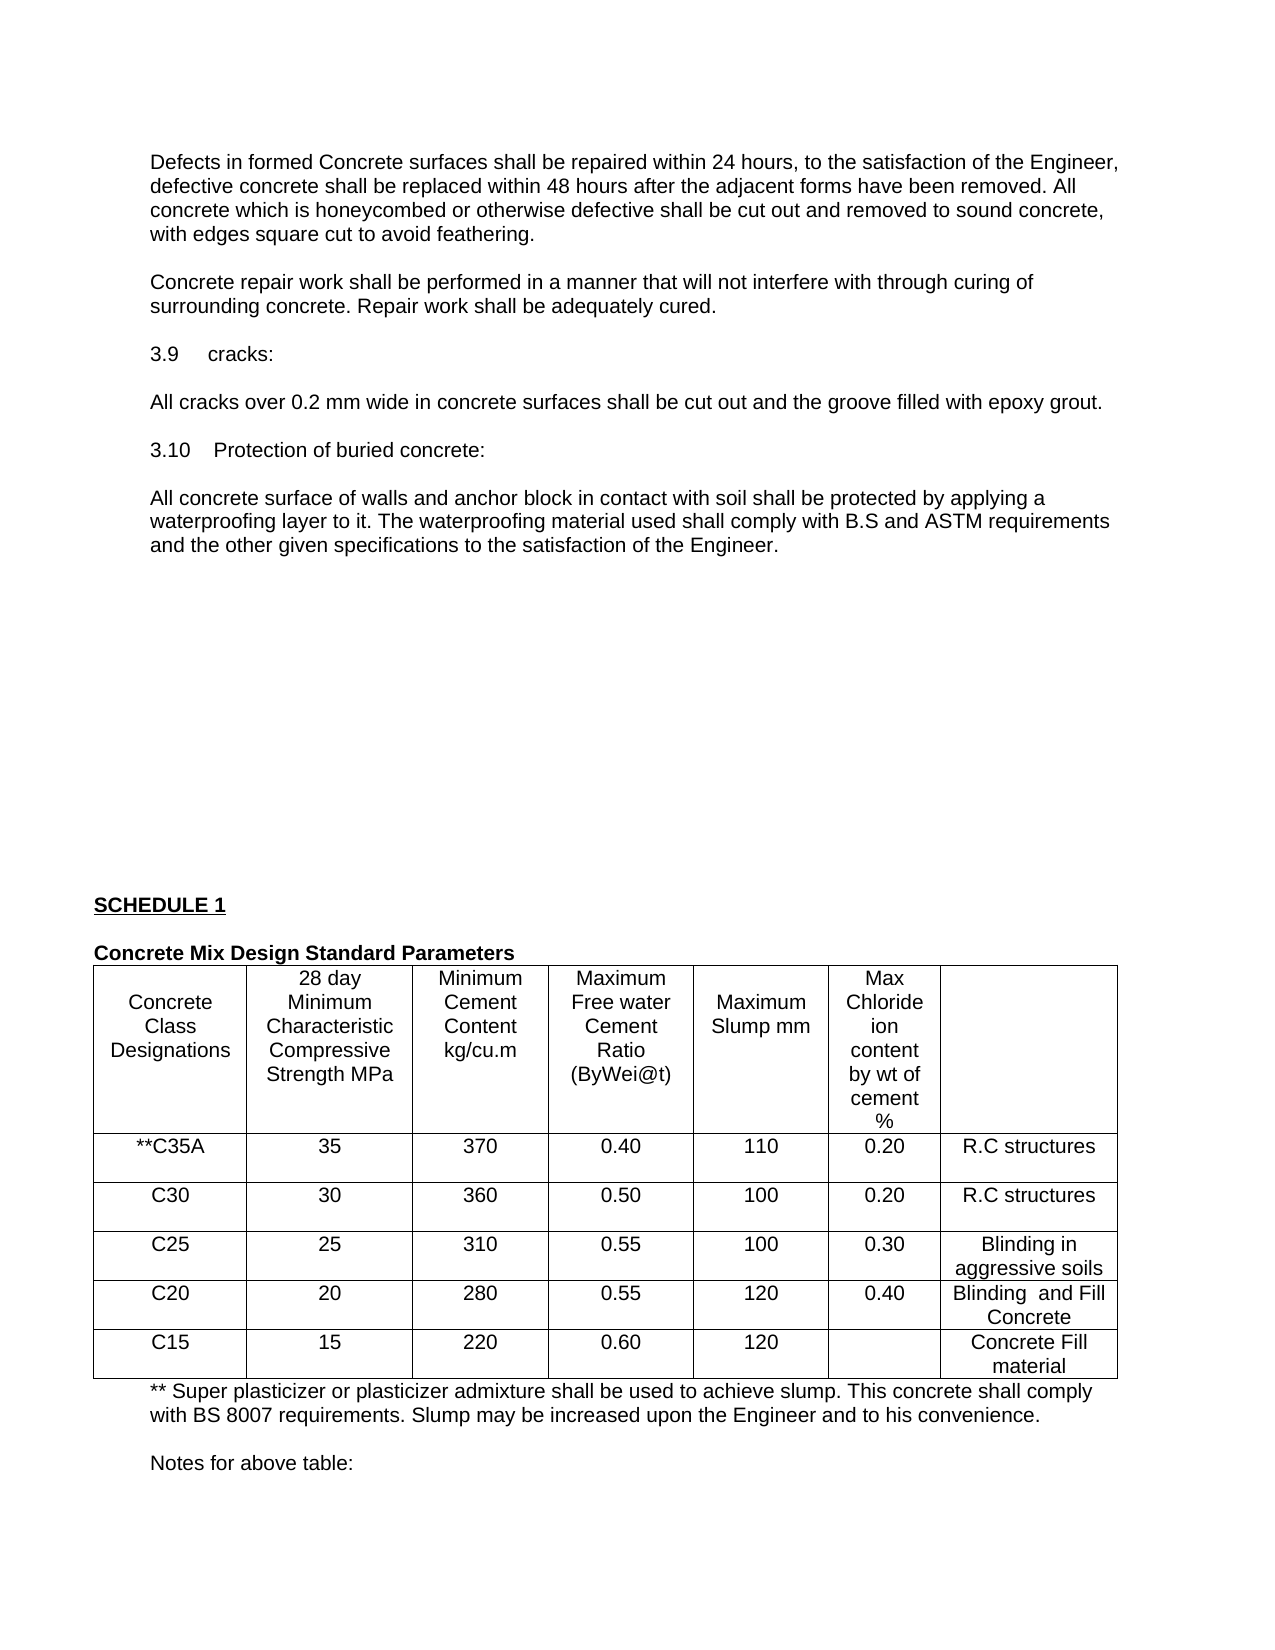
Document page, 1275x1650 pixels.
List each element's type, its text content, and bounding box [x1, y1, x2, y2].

table_cell 0.40 [829, 1281, 940, 1329]
table_cell C20 [94, 1281, 246, 1329]
text Notes for above table: [150, 1451, 1125, 1475]
table_cell 0.50 [549, 1183, 693, 1231]
table_cell 220 [413, 1330, 548, 1378]
table_cell 110 [694, 1134, 828, 1182]
table_cell 100 [694, 1232, 828, 1280]
table_cell 370 [413, 1134, 548, 1182]
table_cell 0.40 [549, 1134, 693, 1182]
table_header [941, 966, 1117, 1133]
table_cell [829, 1330, 940, 1378]
table_cell C15 [94, 1330, 246, 1378]
table_cell 0.30 [829, 1232, 940, 1280]
table_cell R.C structures [941, 1183, 1117, 1231]
table_cell Blinding and Fill Concrete [941, 1281, 1117, 1329]
table_header Maximum Free water Cement Ratio (ByWei@t) [549, 966, 693, 1133]
table_cell 100 [694, 1183, 828, 1231]
text All cracks over 0.2 mm wide in concrete surfaces shall be cut out and the groove filled with epoxy grout. [150, 389, 1125, 413]
table_cell 0.20 [829, 1183, 940, 1231]
text Defects in formed Concrete surfaces shall be repaired within 24 hours, to the satisfaction of the Engineer, defective concrete shall be replaced within 48 hours after the adjacent forms have been removed. All concrete which is honeycombed or otherwise defective shall be cut out and removed to sound concrete, with edges square cut to avoid feathering. [150, 150, 1125, 246]
text 3.9 cracks: [150, 342, 1125, 366]
table_cell Blinding in aggressive soils [941, 1232, 1117, 1280]
table_cell 30 [247, 1183, 412, 1231]
text Concrete Mix Design Standard Parameters [94, 941, 1125, 964]
table_cell 0.55 [549, 1281, 693, 1329]
table_cell 0.55 [549, 1232, 693, 1280]
table_header Max Chloride ion content by wt of cement % [829, 966, 940, 1133]
table_header Maximum Slump mm [694, 966, 828, 1133]
table_header 28 day Minimum Characteristic Compressive Strength MPa [247, 966, 412, 1133]
table_header Concrete Class Designations [94, 966, 246, 1133]
text SCHEDULE 1 [94, 893, 1125, 917]
table_cell R.C structures [941, 1134, 1117, 1182]
table_cell 120 [694, 1330, 828, 1378]
text All concrete surface of walls and anchor block in contact with soil shall be protected by applying a waterproofing layer to it. The waterproofing material used shall comply with B.S and ASTM requirements and the other given specifications to the satisfaction of the Engineer. [150, 485, 1125, 557]
table_cell 310 [413, 1232, 548, 1280]
text 3.10 Protection of buried concrete: [150, 437, 1125, 461]
table_cell 0.20 [829, 1134, 940, 1182]
table_header Minimum Cement Content kg/cu.m [413, 966, 548, 1133]
text ** Super plasticizer or plasticizer admixture shall be used to achieve slump. This concrete shall comply with BS 8007 requirements. Slump may be increased upon the Engineer and to his convenience. [150, 1379, 1125, 1427]
table_cell 35 [247, 1134, 412, 1182]
table_cell C25 [94, 1232, 246, 1280]
table_cell 0.60 [549, 1330, 693, 1378]
table_cell 25 [247, 1232, 412, 1280]
table_cell 20 [247, 1281, 412, 1329]
table_cell 120 [694, 1281, 828, 1329]
table_cell Concrete Fill material [941, 1330, 1117, 1378]
table_cell 15 [247, 1330, 412, 1378]
table_cell C30 [94, 1183, 246, 1231]
table_cell 360 [413, 1183, 548, 1231]
table_cell **C35A [94, 1134, 246, 1182]
table_cell 280 [413, 1281, 548, 1329]
text Concrete repair work shall be performed in a manner that will not interfere with through curing of surrounding concrete. Repair work shall be adequately cured. [150, 270, 1125, 318]
